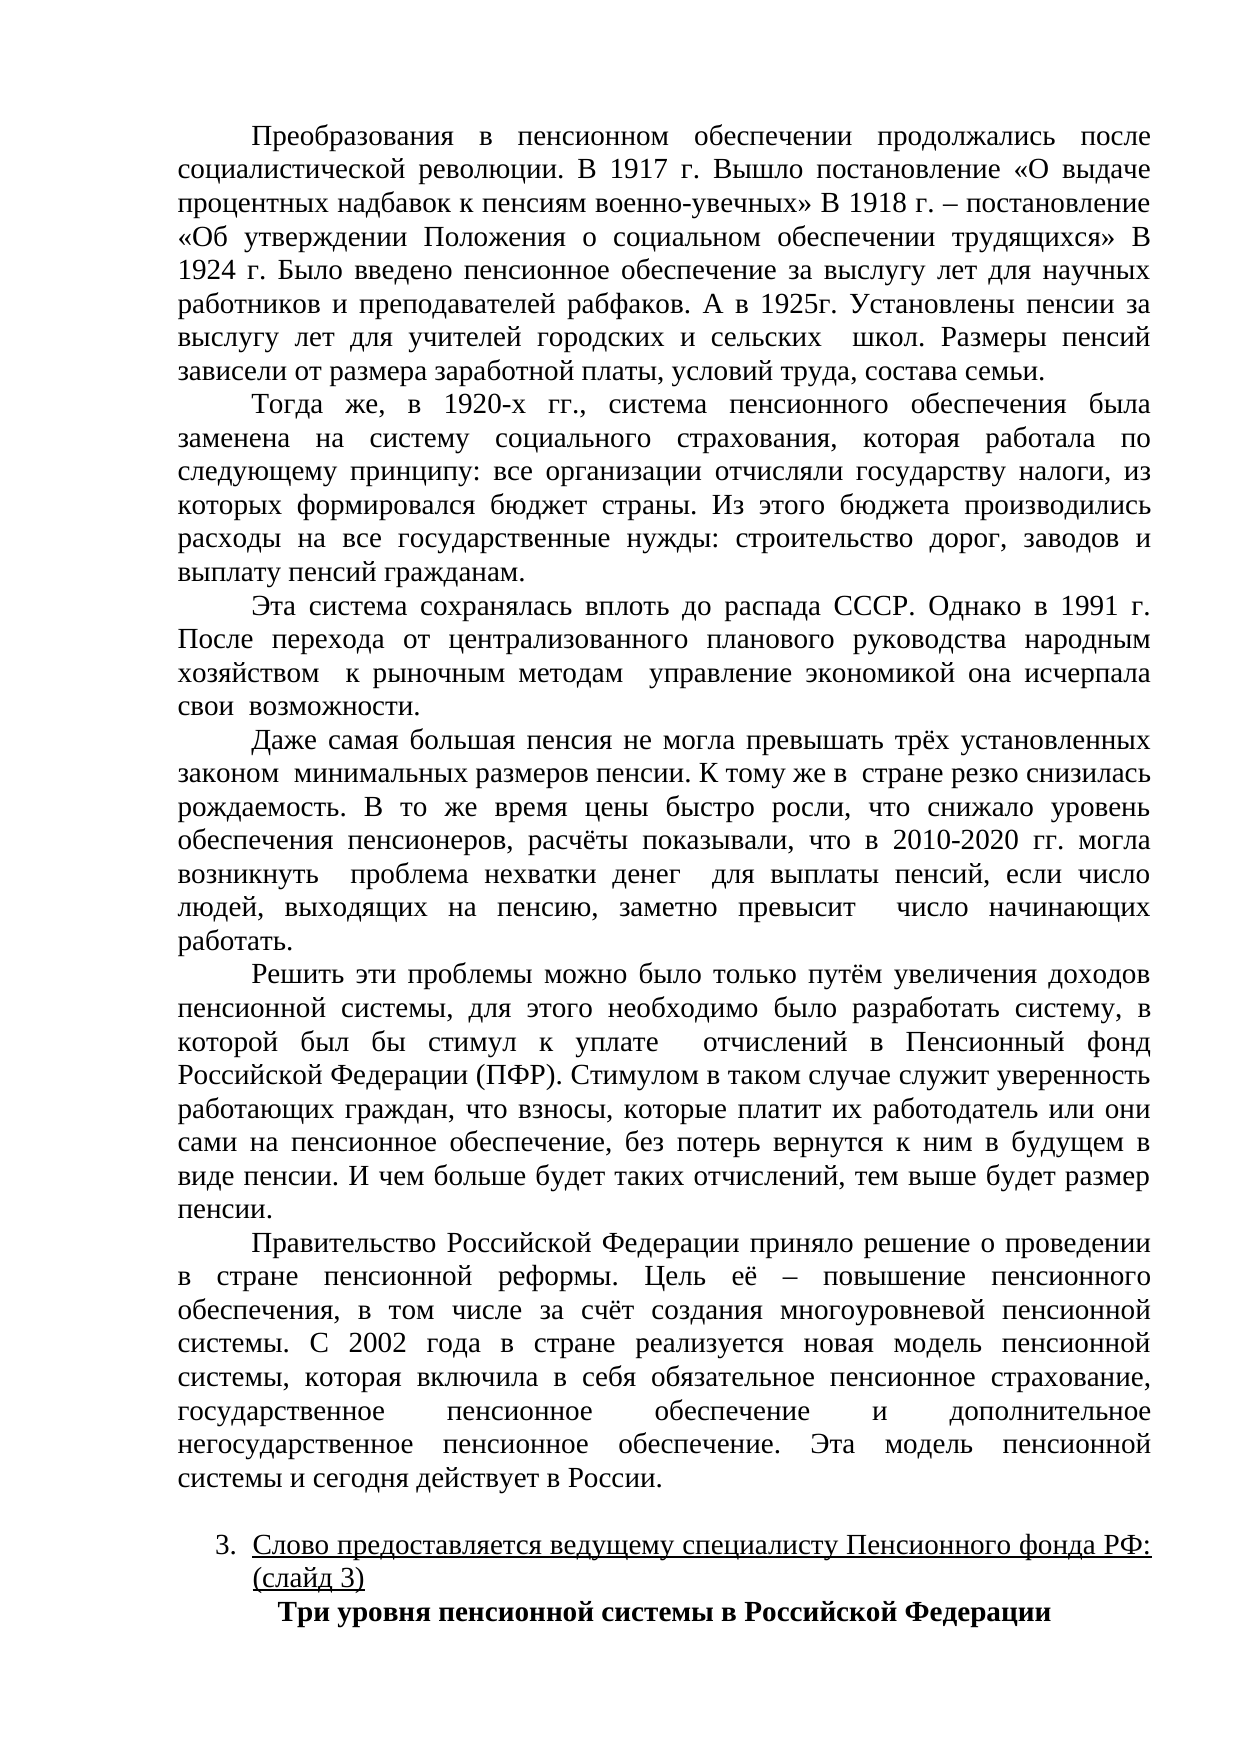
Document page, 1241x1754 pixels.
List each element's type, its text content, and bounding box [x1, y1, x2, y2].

list Слово предоставляется ведущему специалисту Пенсионного фонда РФ: (слайд 3) [215, 1527, 1152, 1594]
text Три уровня пенсионной системы в Российской Федерации [177, 1594, 1152, 1627]
text Решить эти проблемы можно было только путём увеличения доходов пенсионной системы, для этого необходимо было разработать систему, в которой был бы стимул к уплате отчислений в Пенсионный фонд Российской Федерации (ПФР). Стимулом в таком случае служит уверенность работающих граждан, что взносы, которые платит их работодатель или они сами на пенсионное обеспечение, без потерь вернутся к ним в будущем в виде пенсии. И чем больше будет таких отчислений, тем выше будет размер пенсии. [177, 957, 1152, 1225]
text Тогда же, в 1920-х гг., система пенсионного обеспечения была заменена на систему социального страхования, которая работала по следующему принципу: все организации отчисляли государству налоги, из которых формировался бюджет страны. Из этого бюджета производились расходы на все государственные нужды: строительство дорог, заводов и выплату пенсий гражданам. [177, 386, 1152, 588]
text Эта система сохранялась вплоть до распада СССР. Однако в 1991 г. После перехода от централизованного планового руководства народным хозяйством к рыночным методам управление экономикой она исчерпала свои возможности. [177, 588, 1152, 722]
text Преобразования в пенсионном обеспечении продолжались после социалистической революции. В 1917 г. Вышло постановление «О выдаче процентных надбавок к пенсиям военно-увечных» В 1918 г. – постановление «Об утверждении Положения о социальном обеспечении трудящихся» В 1924 г. Было введено пенсионное обеспечение за выслугу лет для научных работников и преподавателей рабфаков. А в 1925г. Установлены пенсии за выслугу лет для учителей городских и сельских школ. Размеры пенсий зависели от размера заработной платы, условий труда, состава семьи. [177, 118, 1152, 386]
text Правительство Российской Федерации приняло решение о проведении в стране пенсионной реформы. Цель её – повышение пенсионного обеспечения, в том числе за счёт создания многоуровневой пенсионной системы. С 2002 года в стране реализуется новая модель пенсионной системы, которая включила в себя обязательное пенсионное страхование, государственное пенсионное обеспечение и дополнительное негосударственное пенсионное обеспечение. Эта модель пенсионной системы и сегодня действует в России. [177, 1225, 1152, 1493]
text Даже самая большая пенсия не могла превышать трёх установленных законом минимальных размеров пенсии. К тому же в стране резко снизилась рождаемость. В то же время цены быстро росли, что снижало уровень обеспечения пенсионеров, расчёты показывали, что в 2010-2020 гг. могла возникнуть проблема нехватки денег для выплаты пенсий, если число людей, выходящих на пенсию, заметно превысит число начинающих работать. [177, 722, 1152, 957]
